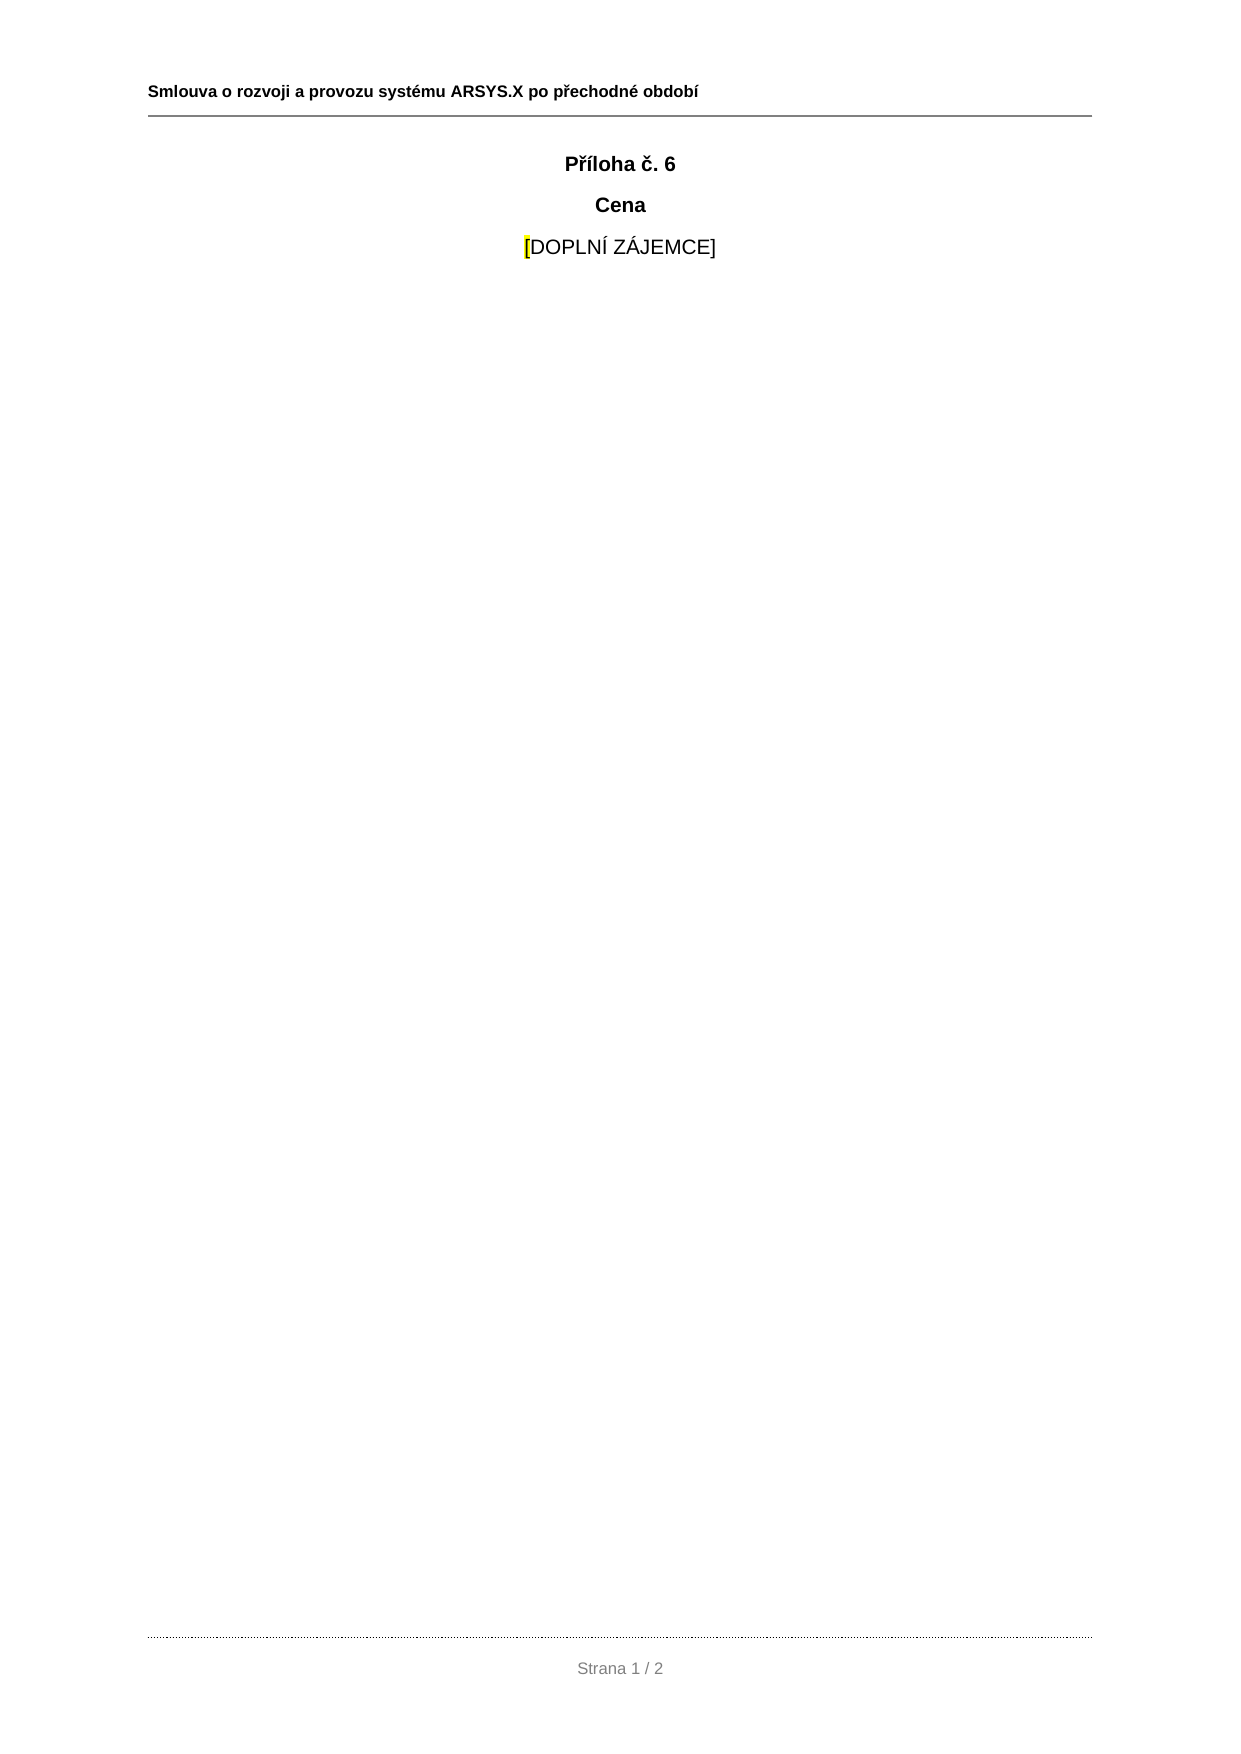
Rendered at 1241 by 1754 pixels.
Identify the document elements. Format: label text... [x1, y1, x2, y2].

text Cena [148, 189, 1092, 218]
text Příloha č. 6 [148, 148, 1092, 177]
